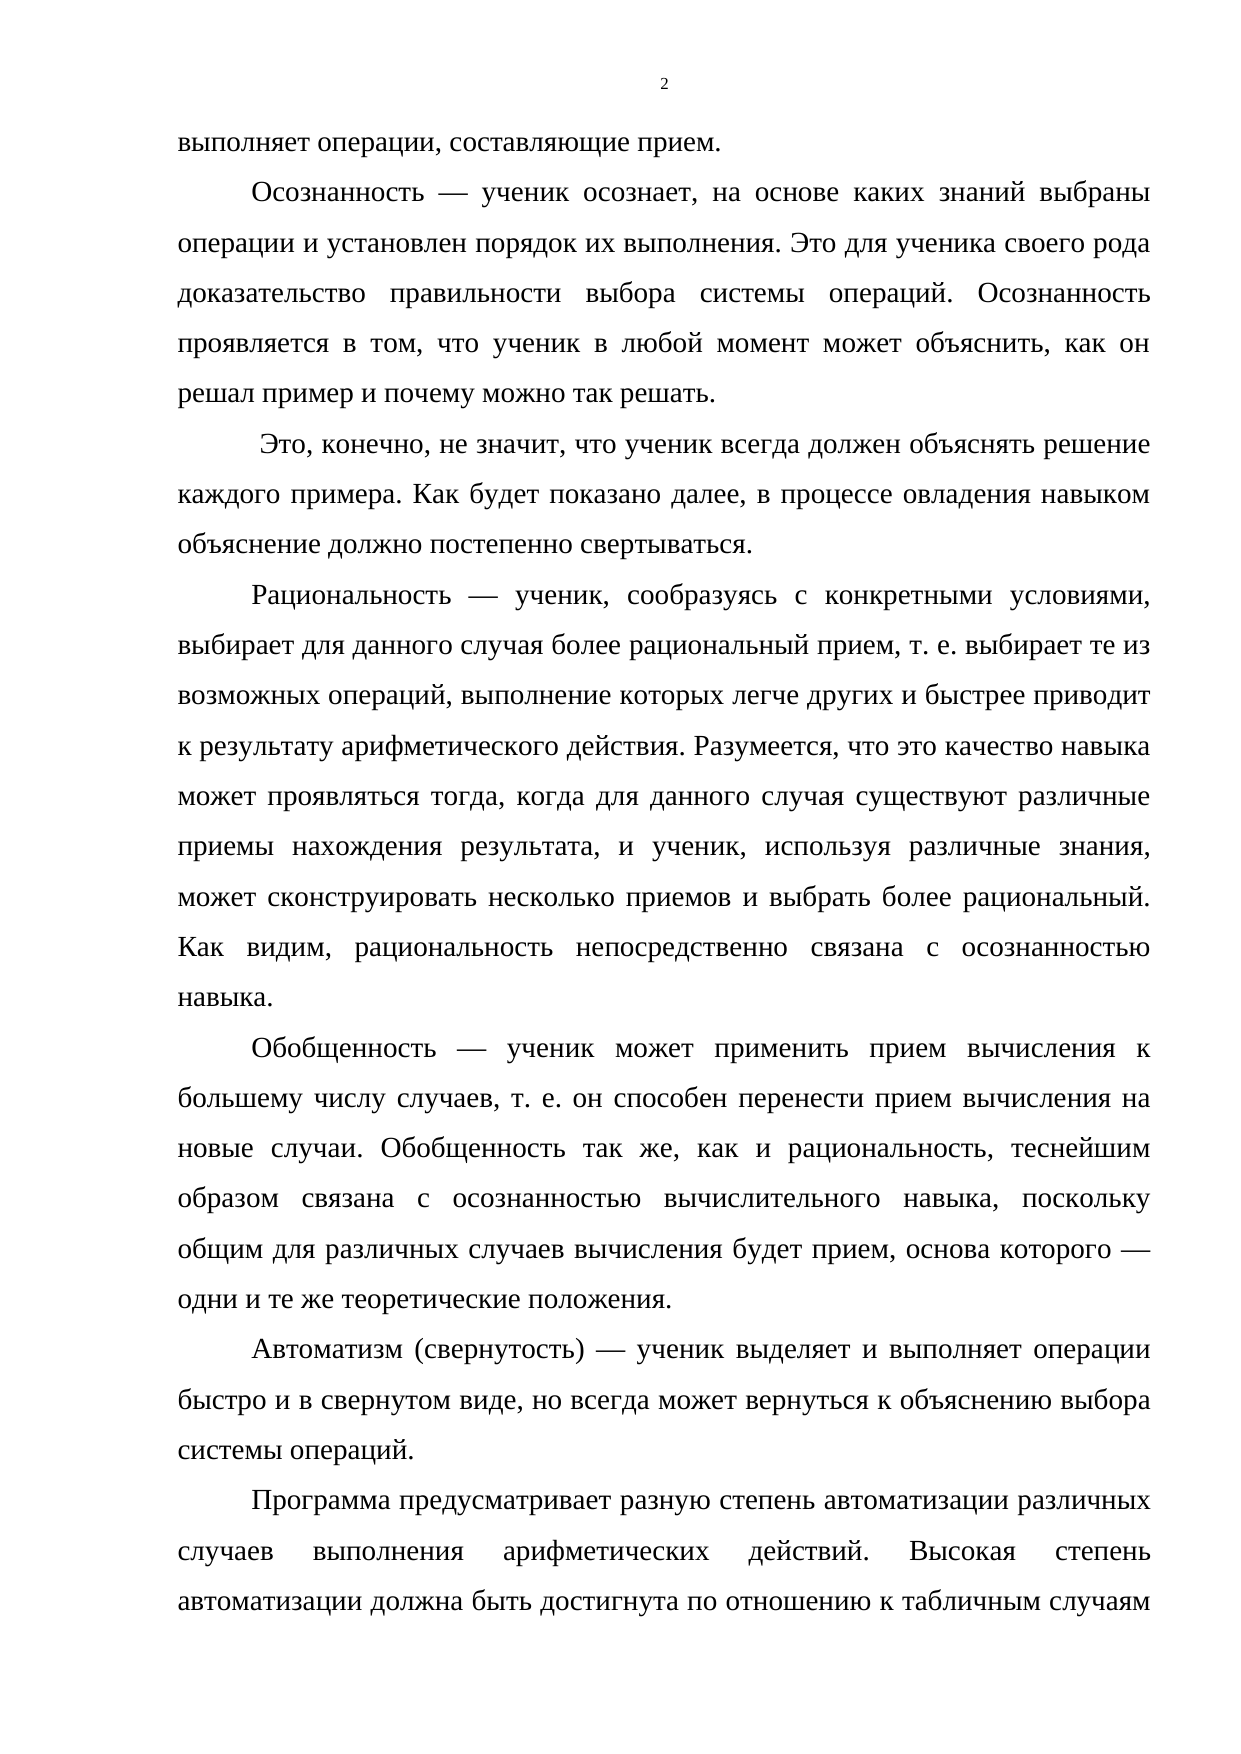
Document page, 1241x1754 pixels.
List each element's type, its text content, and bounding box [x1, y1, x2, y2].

text Осознанность — ученик осознает, на основе каких знаний выбраны операции и установлен порядок их выполнения. Это для ученика своего рода доказательство правильности выбора системы операций. Осознанность проявляется в том, что ученик в любой момент может объяснить, как он решал пример и почему можно так решать. [177, 174, 1152, 409]
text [177, 124, 1152, 158]
text Автоматизм (свернутость) — ученик выделяет и выполняет операции быстро и в свернутом виде, но всегда может вернуться к объяснению выбора системы операций. [177, 1332, 1152, 1466]
text Обобщенность — ученик может применить прием вычисления к большему числу случаев, т. е. он способен перенести прием вычисления на новые случаи. Обобщенность так же, как и рациональность, теснейшим образом связана с осознанностью вычислительного навыка, поскольку общим для различных случаев вычисления будет прием, основа которого — одни и те же теоретические положения. [177, 1030, 1152, 1315]
text Это, конечно, не значит, что ученик всегда должен объяснять решение каждого примера. Как будет показано далее, в процессе овладения навыком объяснение должно постепенно свертываться. [177, 426, 1152, 560]
text Рациональность — ученик, сообразуясь с конкретными условиями, выбирает для данного случая более рациональный прием, т. е. выбирает те из возможных операций, выполнение которых легче других и быстрее приводит к результату арифметического действия. Разумеется, что это качество навыка может проявляться тогда, когда для данного случая существуют различные приемы нахождения результата, и ученик, используя различные знания, может сконструировать несколько приемов и выбрать более рациональный. Как видим, рациональность непосредственно связана с осознанностью навыка. [177, 577, 1152, 1013]
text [177, 1482, 1152, 1617]
